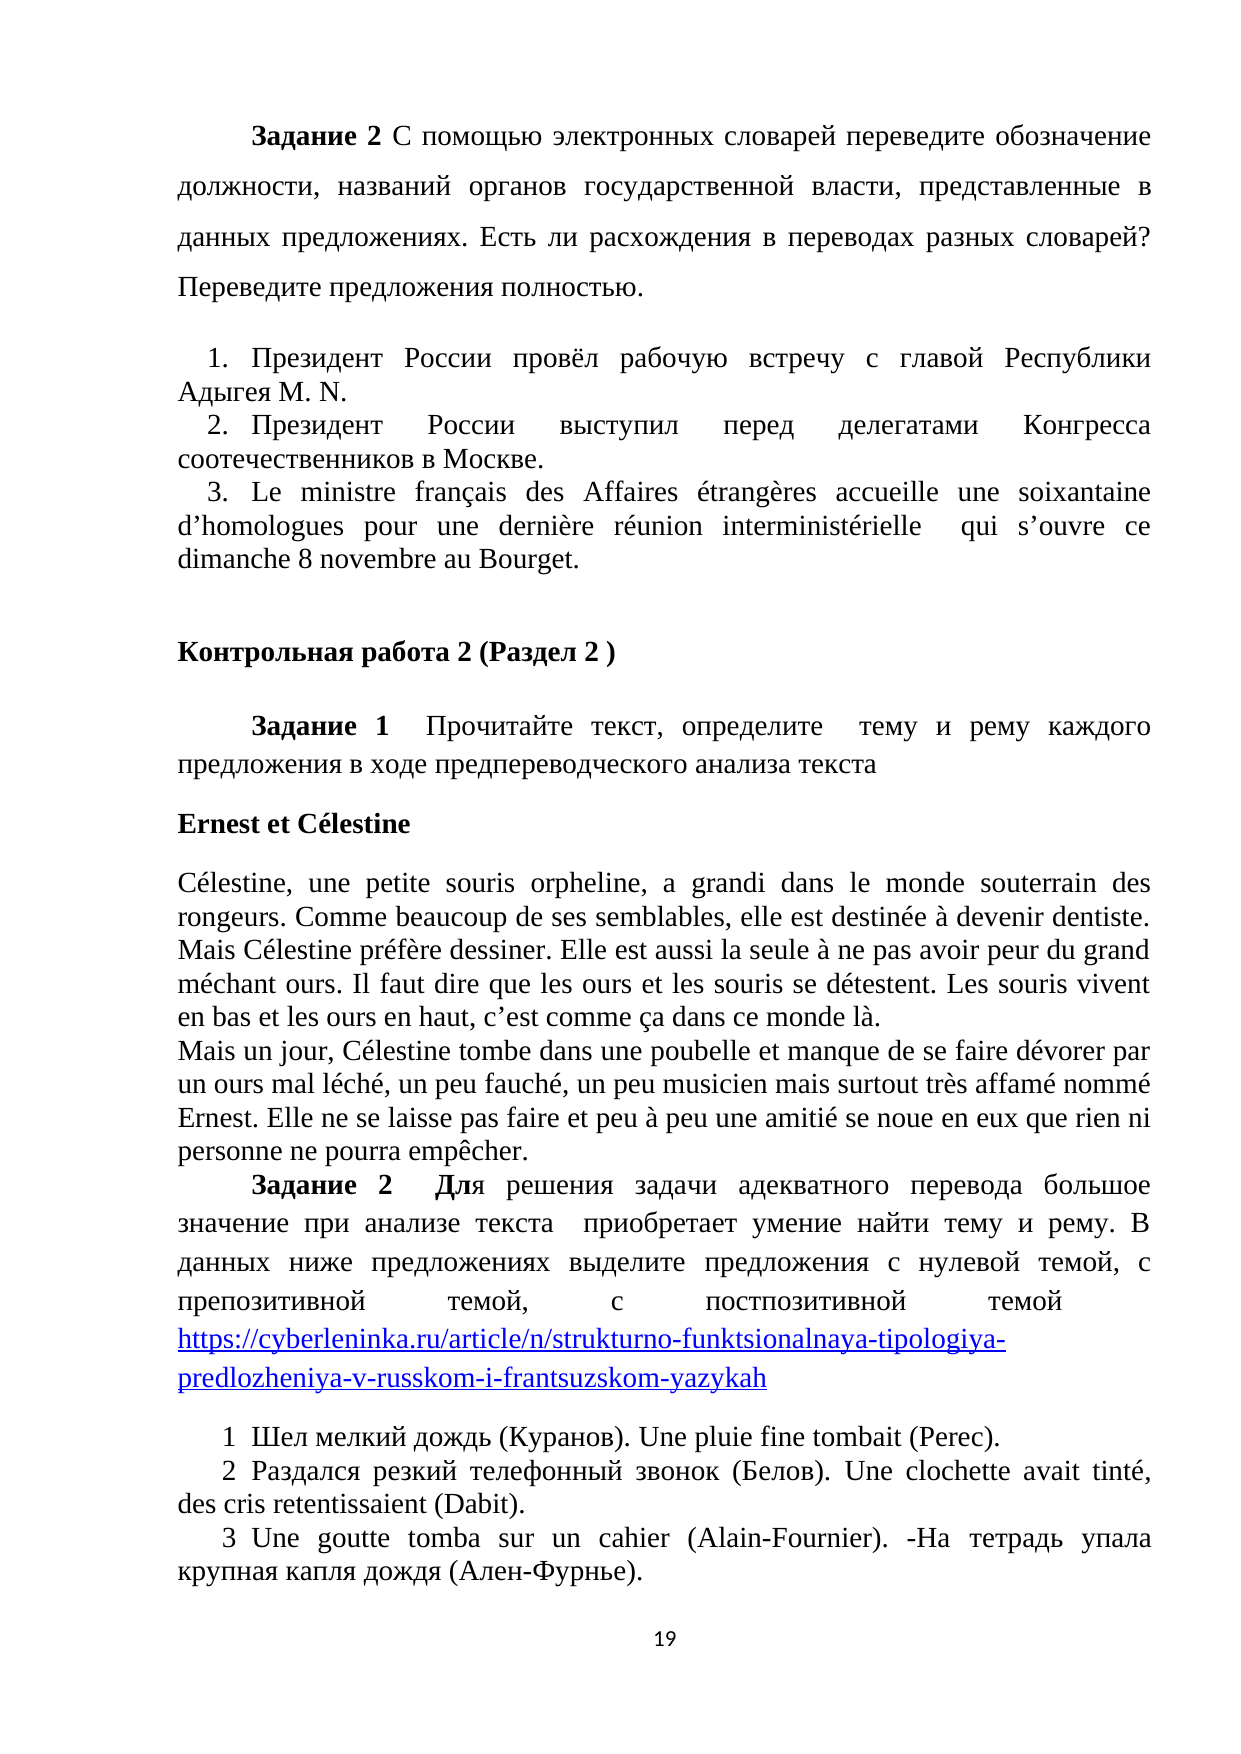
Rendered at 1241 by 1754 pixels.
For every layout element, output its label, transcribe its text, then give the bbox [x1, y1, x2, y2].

text Задание 2 Для решения задачи адекватного перевода большое значение при анализе текста приобретает умение найти тему и рему. В данных ниже предложениях выделите предложения с нулевой темой, с препозитивной темой, с постпозитивной темой https://cyberleninka.ru/article/n/strukturno-funktsionalnaya-tipologiya-predlozheniya-v-russkom-i-frantsuzskom-yazykah [177, 1167, 1152, 1393]
list Раздался резкий телефонный звонок (Белов). Une clochette avait tinté, des cris retentissaient (Dabit). [177, 1453, 1152, 1520]
list Президент России выступил перед делегатами Конгресса соотечественников в Москве. [177, 407, 1152, 474]
text Задание 1 Прочитайте текст, определите тему и рему каждого предложения в ходе предпереводческого анализа текста [177, 708, 1152, 780]
list Президент России провёл рабочую встречу с главой Республики Адыгея М. N. [177, 340, 1152, 407]
list Une goutte tomba sur un cahier (Alain-Fournier). -Ha тетрадь упала крупная капля дождя (Ален-Фурнье). [177, 1520, 1152, 1587]
text Mais un jour, Célestine tombe dans une poubelle et manque de se faire dévorer par un ours mal léché, un peu fauché, un peu musicien mais surtout très affamé nommé Ernest. Elle ne se laisse pas faire et peu à peu une amitié se noue en eux que rien ni personne ne pourra empêcher. [177, 1033, 1152, 1167]
text Ernest et Célestine [177, 806, 1152, 839]
list Шел мелкий дождь (Куранов). Une pluie fine tombait (Perec). [177, 1419, 1152, 1453]
text Контрольная работа 2 (Раздел 2 ) [177, 634, 1152, 668]
text Célestine, une petite souris orpheline, a grandi dans le monde souterrain des rongeurs. Comme beaucoup de ses semblables, elle est destinée à devenir dentiste. Mais Célestine préfère dessiner. Elle est aussi la seule à ne pas avoir peur du grand méchant ours. Il faut dire que les ours et les souris se détestent. Les souris vivent en bas et les ours en haut, c’est comme ça dans ce monde là. [177, 865, 1152, 1033]
text Задание 2 С помощью электронных словарей переведите обозначение должности, названий органов государственной власти, представленные в данных предложениях. Есть ли расхождения в переводах разных словарей? Переведите предложения полностью. [177, 252, 1152, 303]
text Задание 2 С помощью электронных словарей переведите обозначение должности, названий органов государственной власти, представленные в данных предложениях. Есть ли расхождения в переводах разных словарей? Переведите предложения полностью. [177, 118, 1152, 219]
list Le ministre français des Affaires étrangères accueille une soixantaine d’homologues pour une dernière réunion interministérielle qui s’ouvre ce dimanche 8 novembre au Bourget. [177, 474, 1152, 575]
